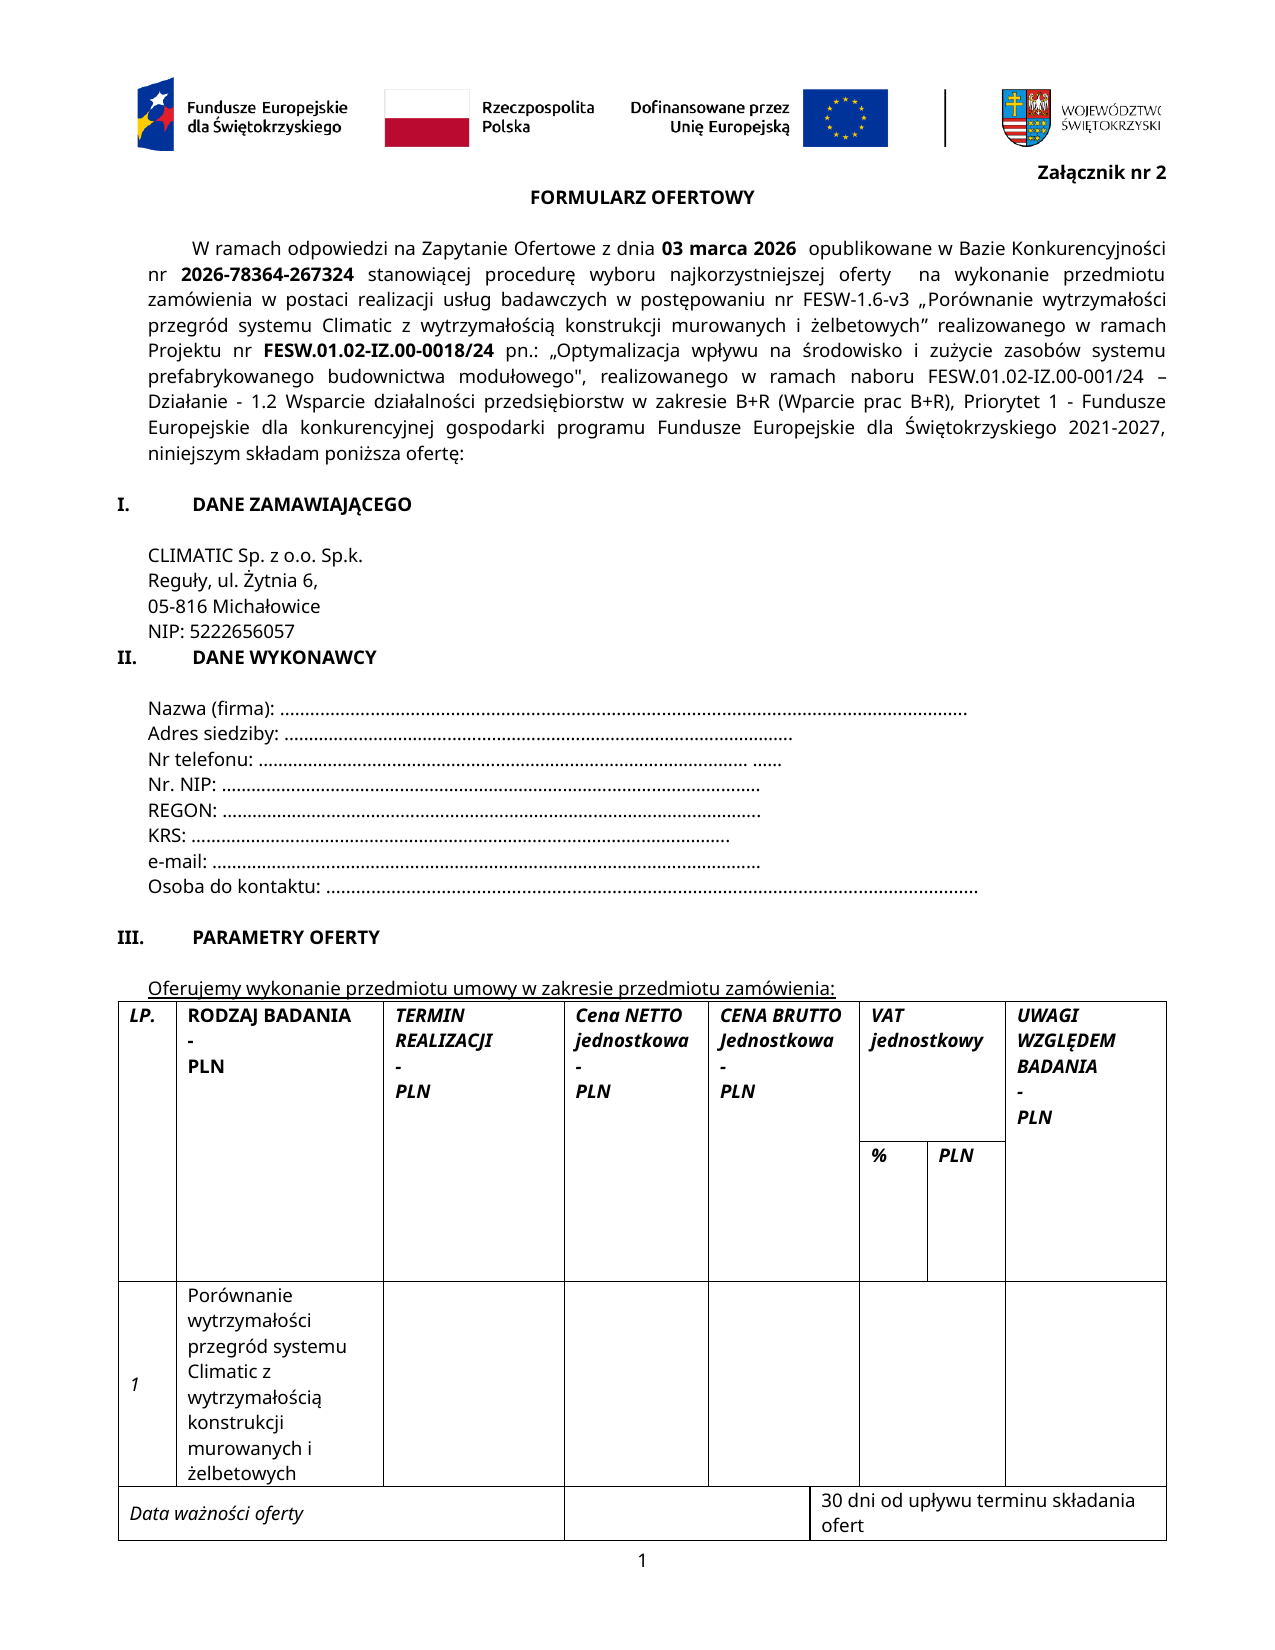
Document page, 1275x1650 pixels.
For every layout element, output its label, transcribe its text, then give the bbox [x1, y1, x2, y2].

table_cell [384, 1282, 564, 1486]
table_header VAT jednostkowy [860, 1002, 1005, 1141]
text Reguły, ul. Żytnia 6, [148, 567, 1167, 593]
list Oferujemy wykonanie przedmiotu umowy w zakresie przedmiotu zamówienia: [148, 976, 1167, 1001]
text KRS: ………………………………………………………………………………..…………….. [148, 823, 1167, 848]
picture [136, 77, 1161, 150]
table_header RODZAJ BADANIA - PLN [177, 1002, 383, 1281]
text 05-816 Michałowice [148, 593, 1167, 618]
table_cell [565, 1282, 708, 1486]
list DANE WYKONAWCY [117, 644, 1167, 669]
table_header Cena NETTO jednostkowa - PLN [565, 1002, 708, 1281]
text Nr telefonu: ………………………………………………………………………………...…… …… [148, 746, 1167, 772]
text Nr. NIP: ………………………………………………………………………………..…………….. [148, 772, 1167, 797]
text NIP: 5222656057 [148, 618, 1167, 644]
list DANE ZAMAWIAJĄCEGO [117, 491, 1167, 516]
table_header TERMIN REALIZACJI - PLN [384, 1002, 564, 1281]
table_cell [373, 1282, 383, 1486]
text FORMULARZ OFERTOWY [118, 184, 1167, 210]
table_cell % [860, 1142, 927, 1281]
table_header LP. [119, 1002, 176, 1281]
table_cell [1006, 1282, 1166, 1486]
table_header UWAGI WZGLĘDEM BADANIA - PLN [1006, 1002, 1166, 1281]
list W ramach odpowiedzi na Zapytanie Ofertowe z dnia 03 marca 2026 opublikowane w Bazie Konkurencyjności nr 2026-78364-267324 stanowiącej procedurę wyboru najkorzystniejszej oferty na wykonanie przedmiotu zamówienia w postaci realizacji usług badawczych w postępowaniu nr FESW-1.6-v3 „Porównanie wytrzymałości przegród systemu Climatic z wytrzymałością konstrukcji murowanych i żelbetowych” realizowanego w ramach Projektu nr FESW.01.02-IZ.00-0018/24 pn.: „Optymalizacja wpływu na środowisko i zużycie zasobów systemu prefabrykowanego budownictwa modułowego", realizowanego w ramach naboru FESW.01.02-IZ.00-001/24 – Działanie - 1.2 Wsparcie działalności przedsiębiorstw w zakresie B+R (Wparcie prac B+R), Priorytet 1 - Fundusze Europejskie dla konkurencyjnej gospodarki programu Fundusze Europejskie dla Świętokrzyskiego 2021-2027, niniejszym składam poniższa ofertę: [148, 236, 1167, 465]
text Nazwa (firma): ......................................................................................................................................... [148, 695, 1167, 721]
text CLIMATIC Sp. z o.o. Sp.k. [148, 542, 1167, 567]
list PARAMETRY OFERTY [117, 925, 1167, 950]
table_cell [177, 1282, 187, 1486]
text Załącznik nr 2 [118, 159, 1167, 184]
table_cell 30 dni od upływu terminu składania ofert [811, 1487, 1166, 1539]
table_header CENA BRUTTO Jednostkowa - PLN [709, 1002, 859, 1281]
text Adres siedziby: …………………………………………………………………………………………. [148, 721, 1167, 746]
table_cell 1 [119, 1282, 176, 1486]
text e-mail: …………………………………………………………………………………...…………… [148, 848, 1167, 874]
table_cell [860, 1282, 1005, 1486]
text REGON: ………………………………………………………………………………..…………….. [148, 797, 1167, 823]
table_cell [565, 1487, 809, 1539]
table_cell [709, 1282, 859, 1486]
table_cell Data ważności oferty [119, 1487, 564, 1539]
text Osoba do kontaktu: .................................................................................................................................. [148, 874, 1167, 899]
table_cell PLN [928, 1142, 1005, 1281]
